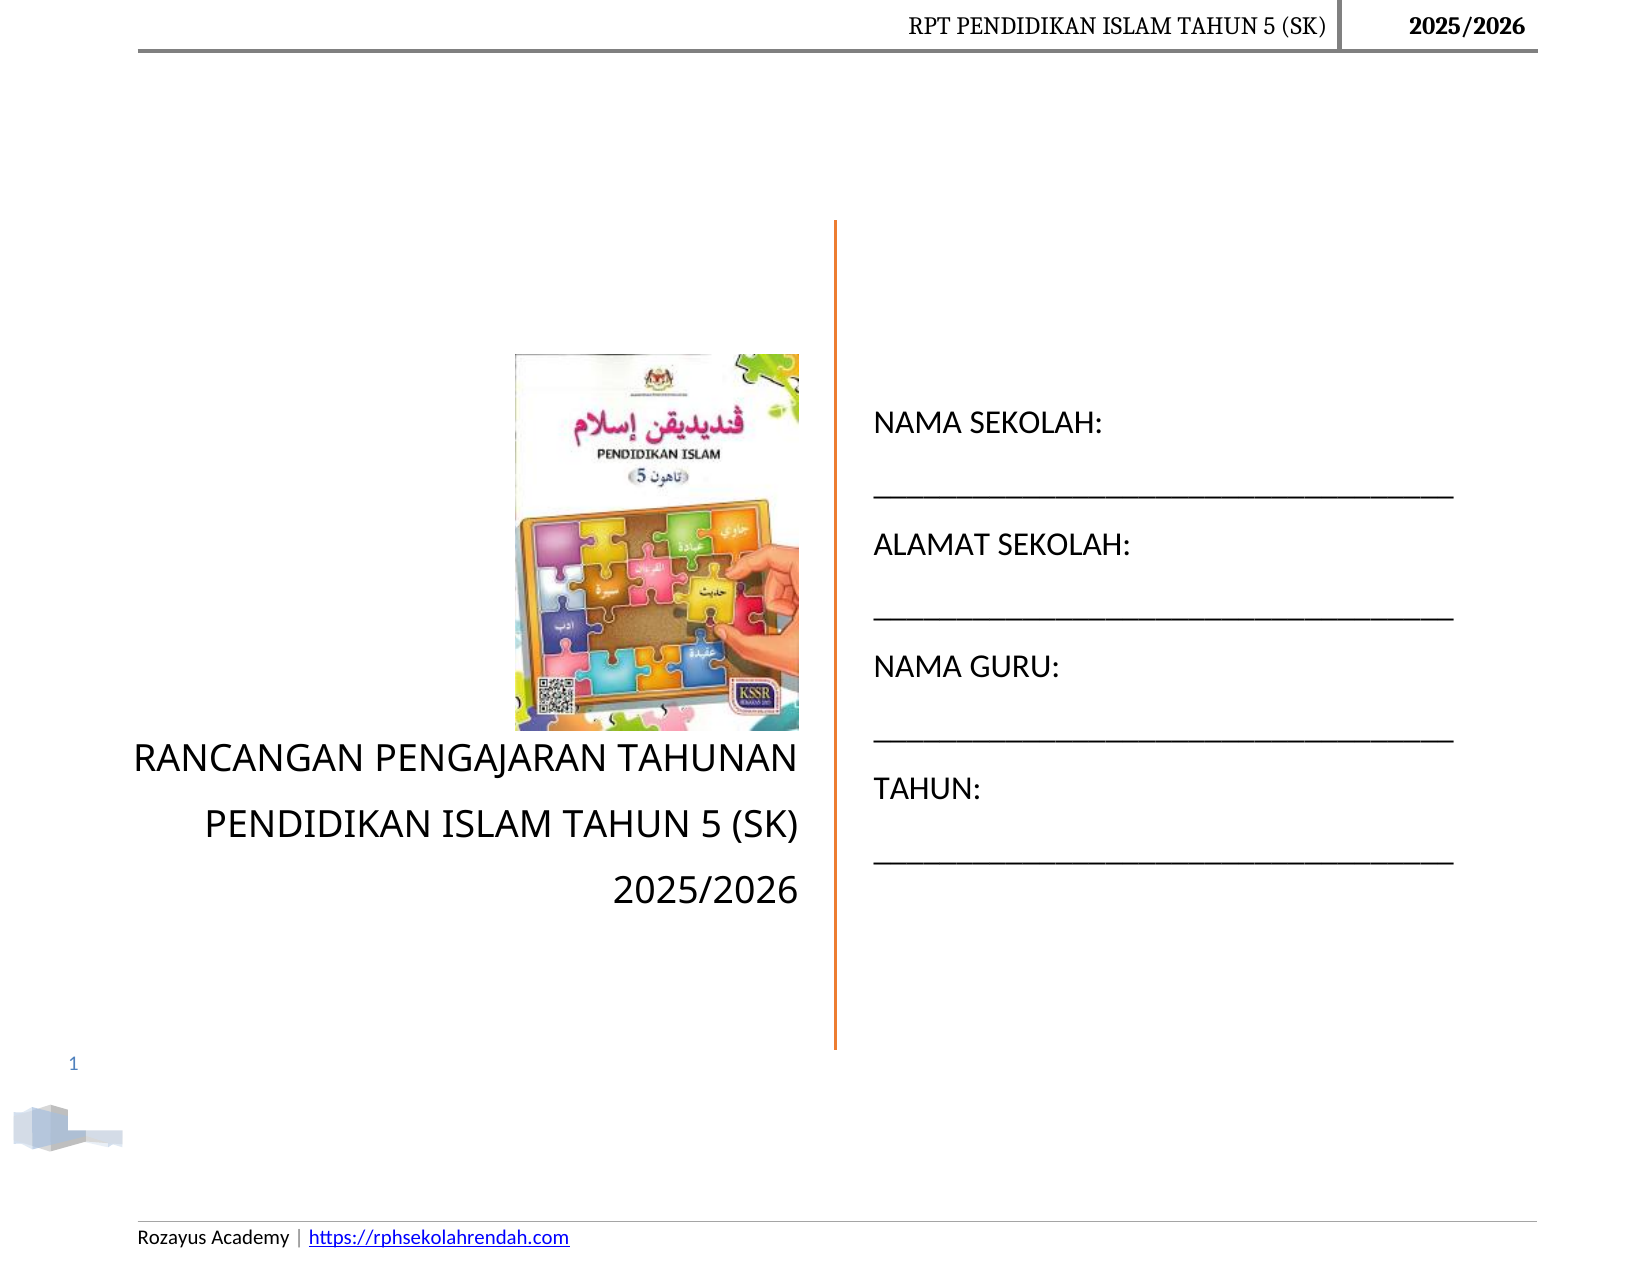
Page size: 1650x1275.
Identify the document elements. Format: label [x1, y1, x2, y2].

picture [515, 354, 799, 731]
